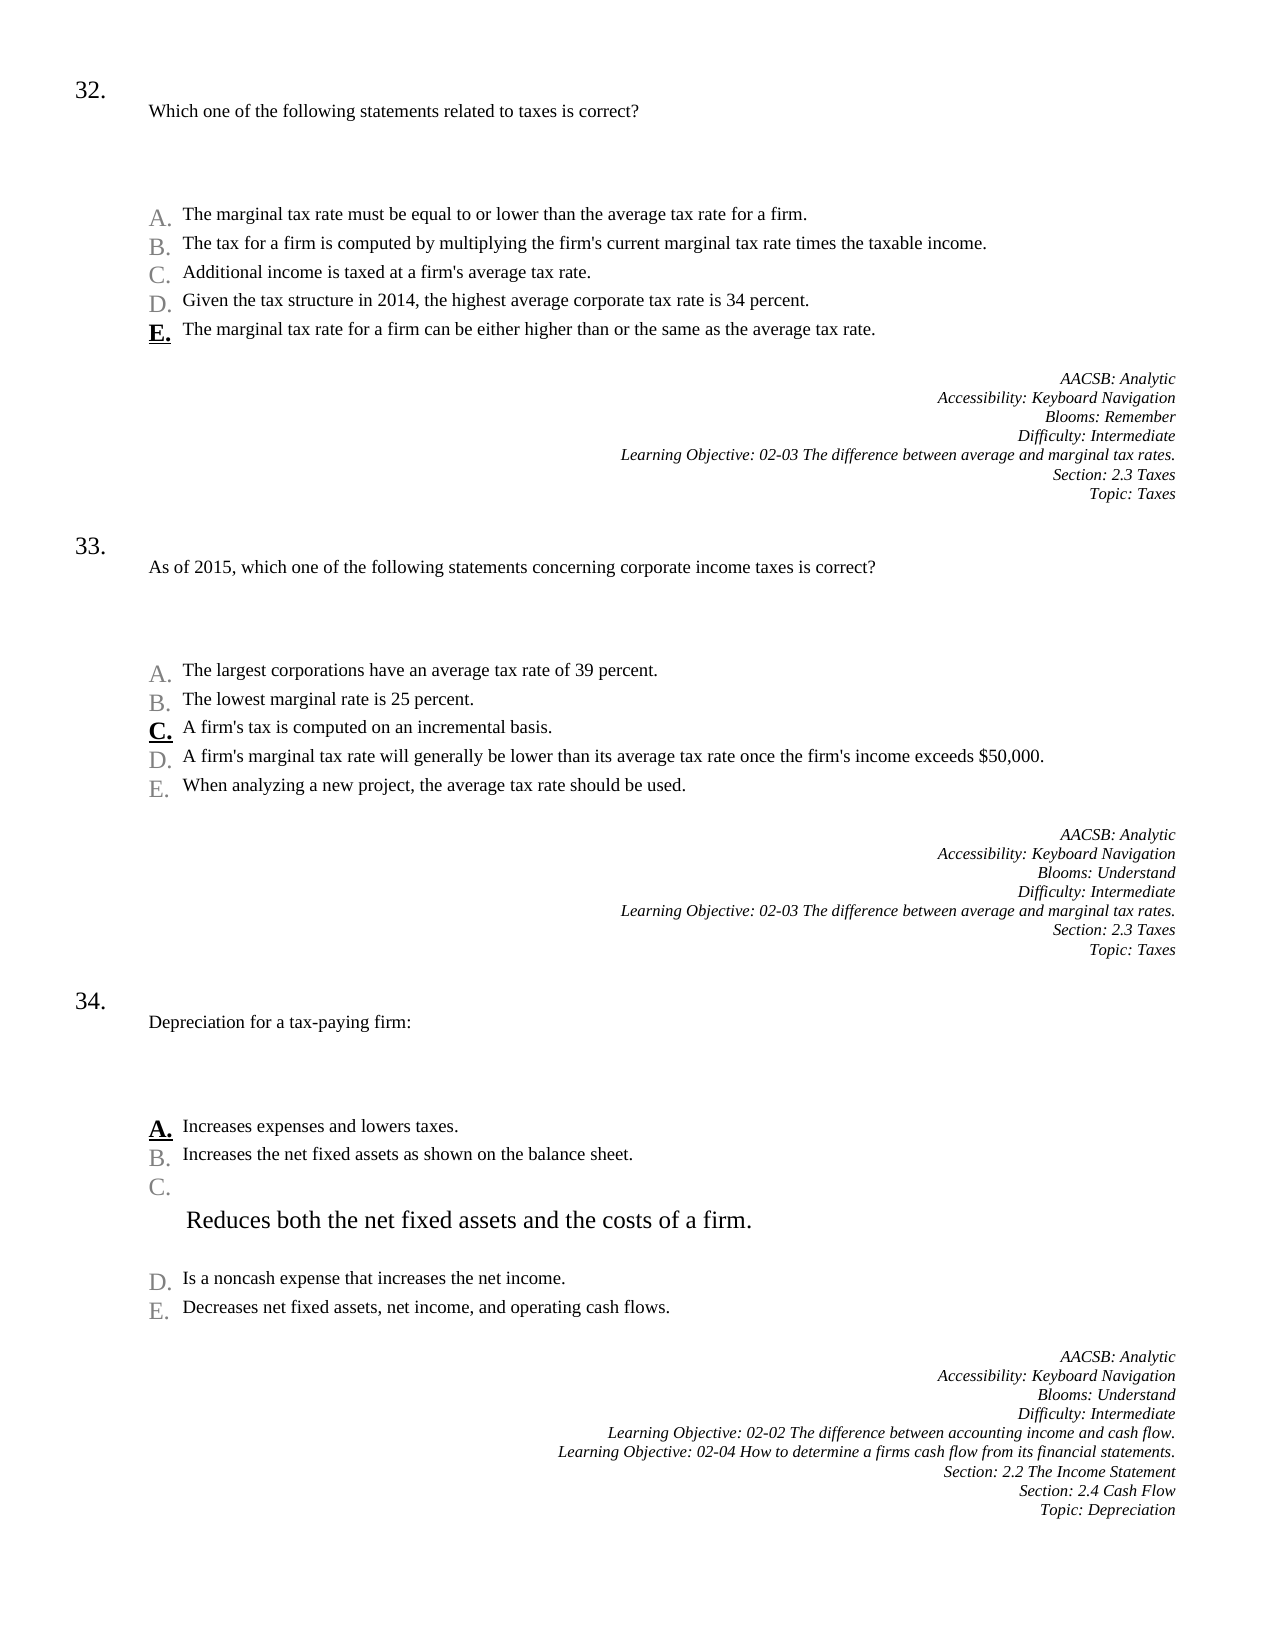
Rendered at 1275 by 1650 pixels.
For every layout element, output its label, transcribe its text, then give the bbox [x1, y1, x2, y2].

table_cell 33. [75, 531, 148, 803]
table_header AACSB: Analytic Accessibility: Keyboard Navigation Blooms: Understand Difficulty: Intermediate Learning Objective: 02-03 The difference between average and marginal tax rates. Section: 2.3 Taxes Topic: Taxes [75, 824, 1176, 986]
table_cell 34. [75, 986, 148, 1325]
table_header AACSB: Analytic Accessibility: Keyboard Navigation Blooms: Understand Difficulty: Intermediate Learning Objective: 02-02 The difference between accounting income and cash flow. Learning Objective: 02-04 How to determine a firms cash flow from its financial statements. Section: 2.2 The Income Statement Section: 2.4 Cash Flow Topic: Depreciation [75, 1346, 1176, 1547]
table_cell 32. [75, 75, 148, 347]
table_cell [148, 986, 1180, 1325]
table_cell [148, 531, 1180, 803]
table_cell [148, 75, 1180, 347]
table_header AACSB: Analytic Accessibility: Keyboard Navigation Blooms: Remember Difficulty: Intermediate Learning Objective: 02-03 The difference between average and marginal tax rates. Section: 2.3 Taxes Topic: Taxes [75, 369, 1176, 531]
